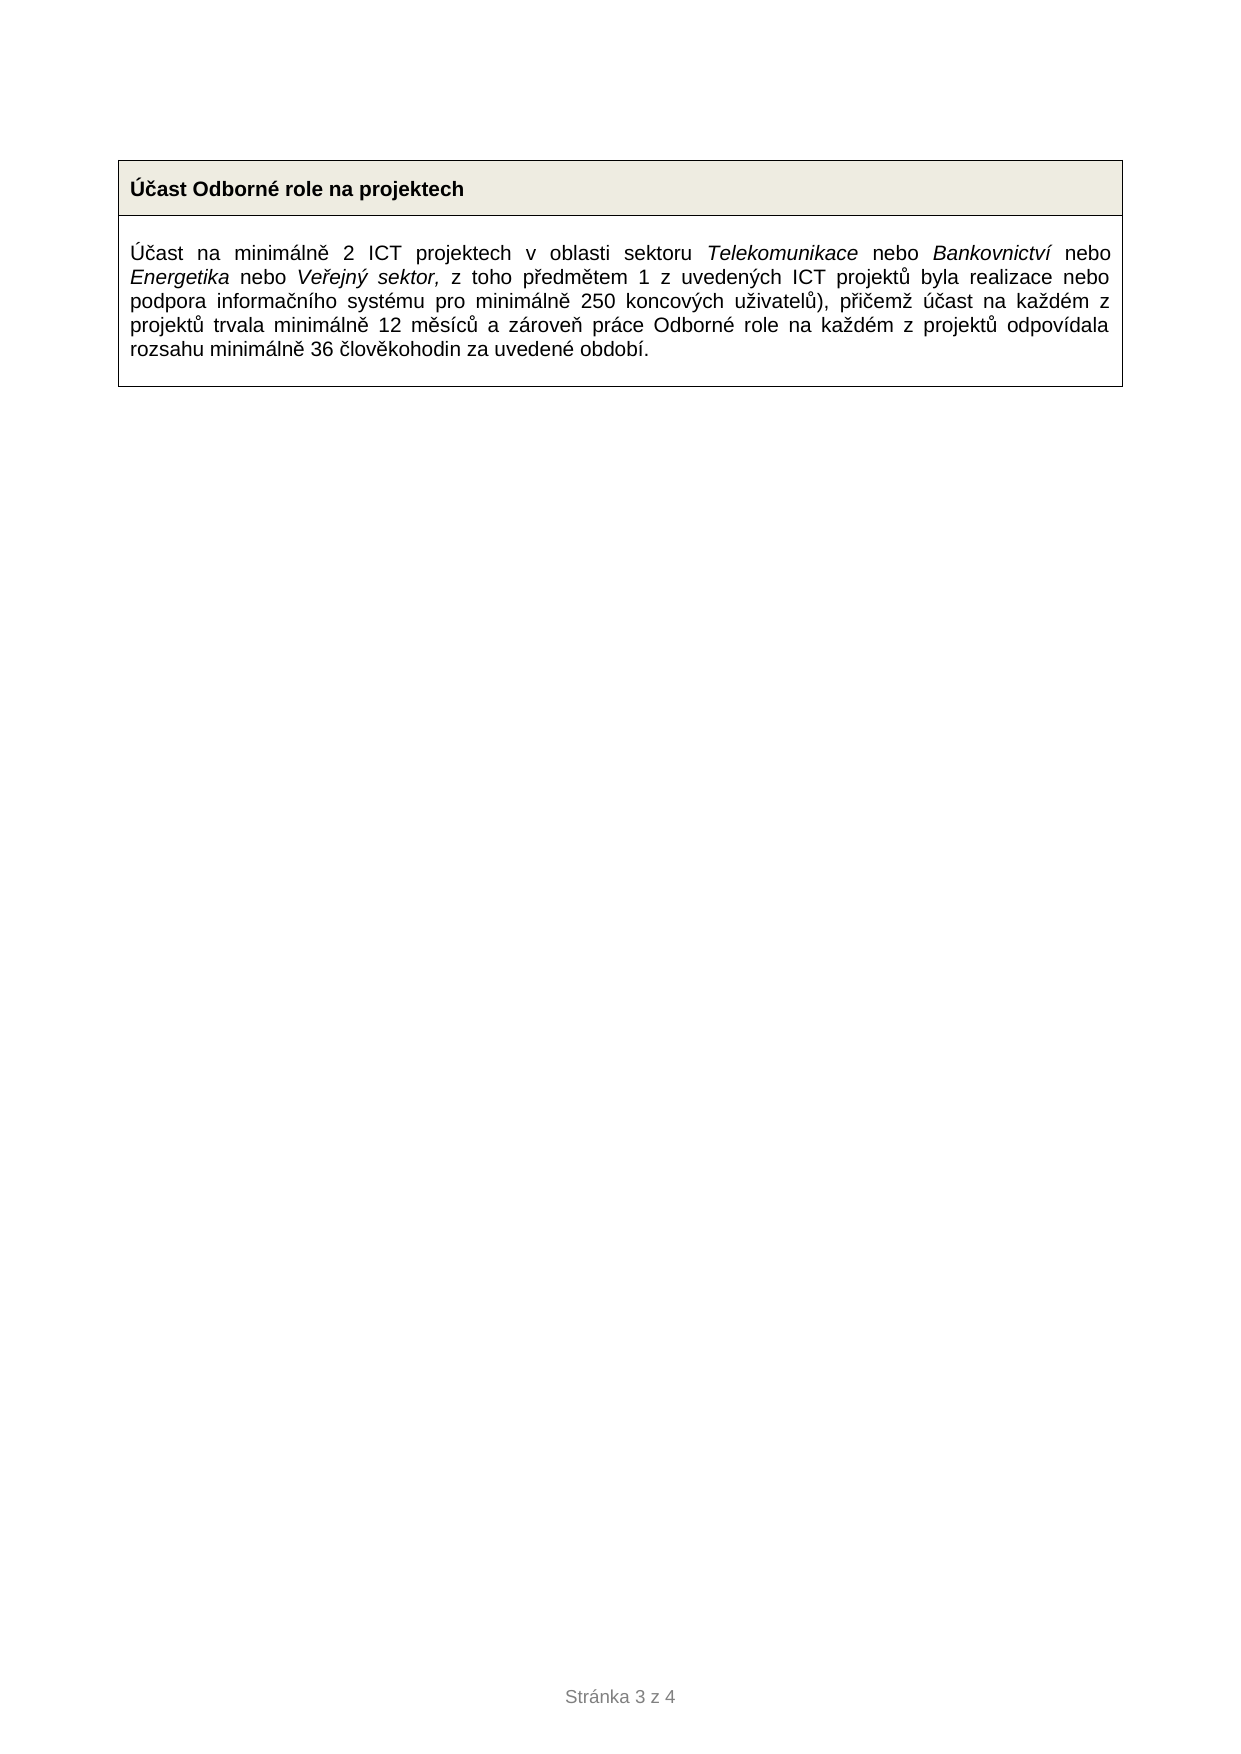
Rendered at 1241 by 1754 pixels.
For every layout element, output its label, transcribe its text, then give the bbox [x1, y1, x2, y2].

table_cell Účast na minimálně 2 ICT projektech v oblasti sektoru Telekomunikace nebo Bankovnictví nebo Energetika nebo Veřejný sektor, z toho předmětem 1 z uvedených ICT projektů byla realizace nebo podpora informačního systému pro minimálně 250 koncových uživatelů), přičemž účast na každém z projektů trvala minimálně 12 měsíců a zároveň práce Odborné role na každém z projektů odpovídala rozsahu minimálně 36 člověkohodin za uvedené období. [119, 216, 1122, 386]
table_header Účast Odborné role na projektech [119, 161, 1122, 215]
